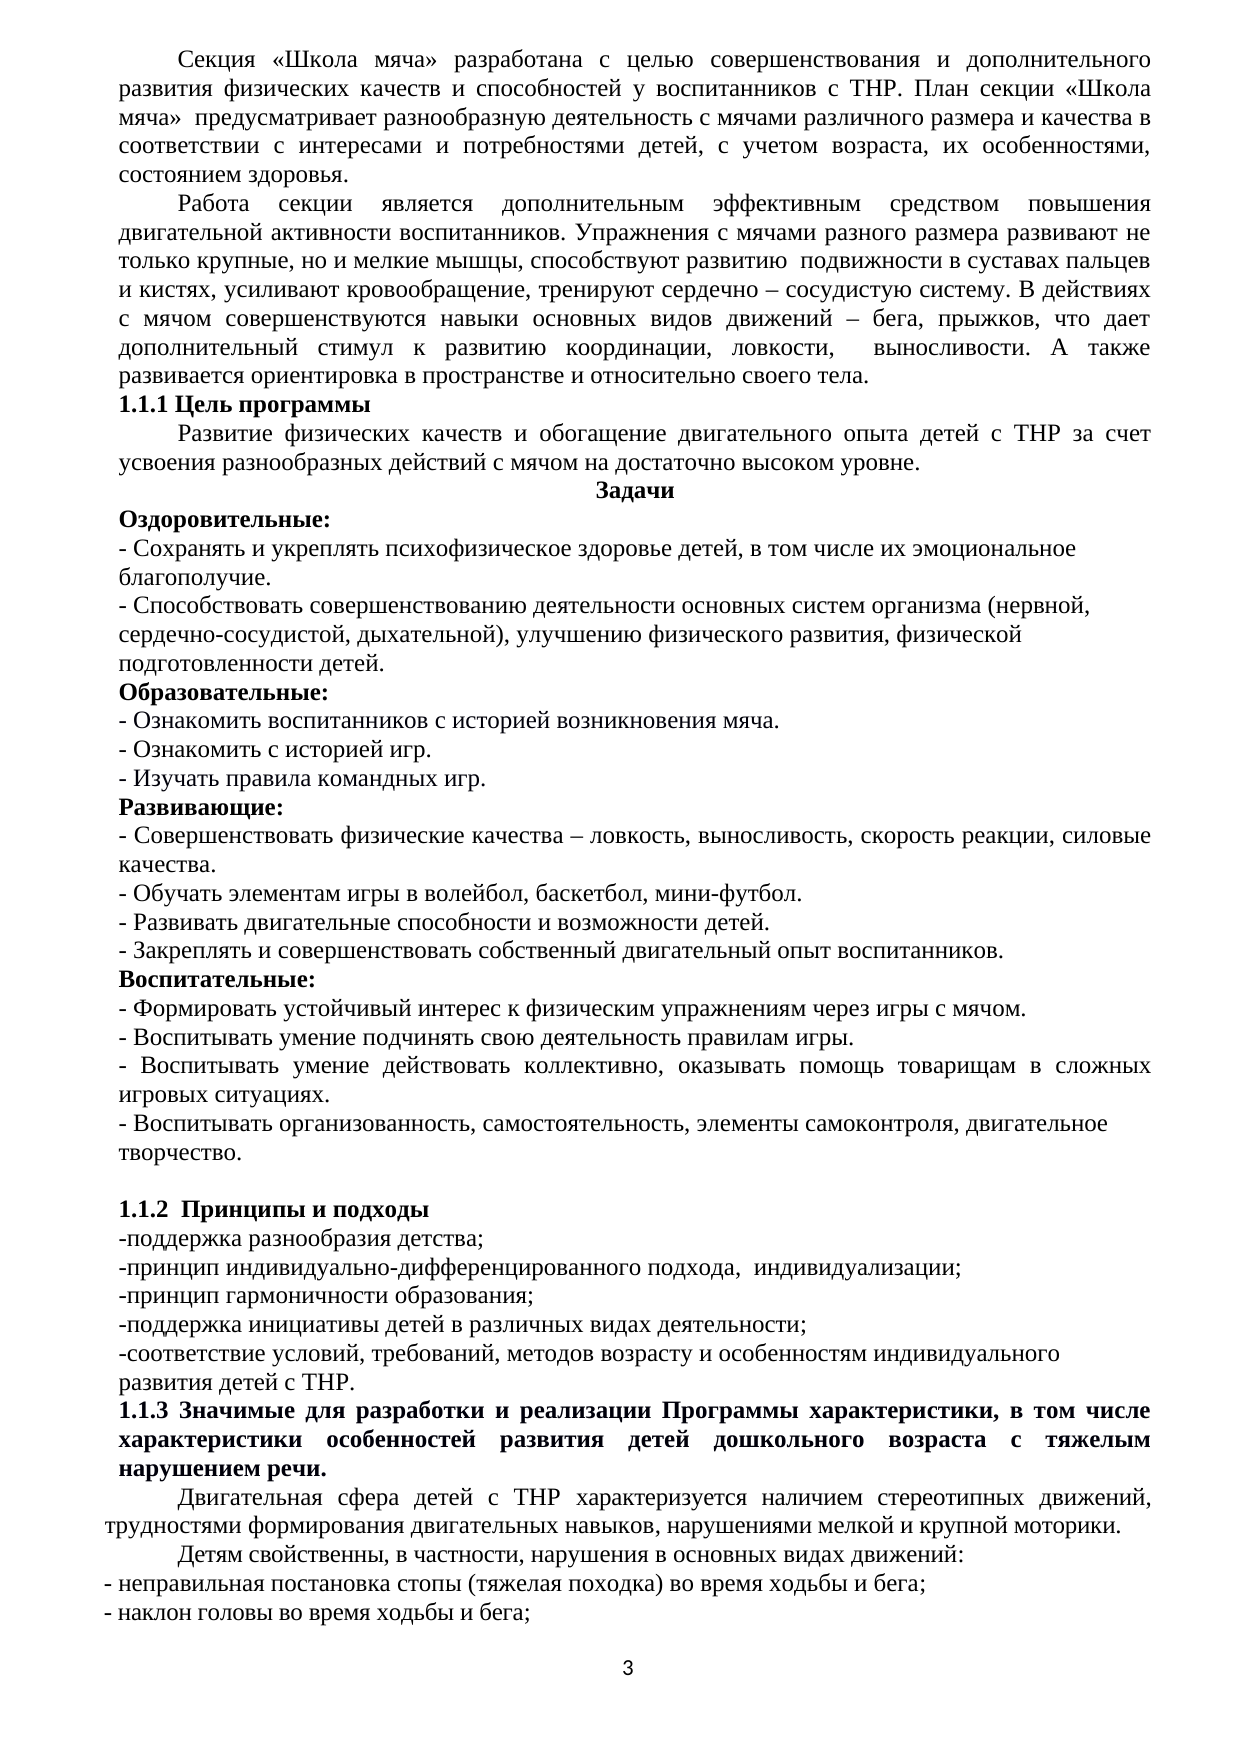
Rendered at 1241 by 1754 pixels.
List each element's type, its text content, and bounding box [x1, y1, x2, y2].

text - Ознакомить с историей игр. [118, 734, 1152, 763]
text - Воспитывать умение подчинять свою деятельность правилам игры. [118, 1022, 1152, 1051]
text Образовательные: [118, 677, 1152, 706]
text Воспитательные: [118, 964, 1152, 993]
text Двигательная сфера детей с ТНР характеризуется наличием стереотипных движений, трудностями формирования двигательных навыков, нарушениями мелкой и крупной моторики. [104, 1482, 1152, 1539]
text Развитие физических качеств и обогащение двигательного опыта детей с ТНР за счет усвоения разнообразных действий с мячом на достаточно высоком уровне. [118, 418, 1152, 476]
text - Воспитывать умение действовать коллективно, оказывать помощь товарищам в сложных игровых ситуациях. [118, 1051, 1152, 1108]
text -принцип гармоничности образования; [118, 1281, 1152, 1309]
text 1.1.1 Цель программы [118, 389, 1152, 418]
text -принцип индивидуально-дифференцированного подхода, индивидуализации; [118, 1252, 1152, 1281]
text Оздоровительные: [118, 504, 1152, 533]
text -поддержка разнообразия детства; [118, 1223, 1152, 1252]
text - наклон головы во время ходьбы и бега; [103, 1597, 1152, 1626]
text -поддержка инициативы детей в различных видах деятельности; [118, 1309, 1152, 1338]
text - Обучать элементам игры в волейбол, баскетбол, мини-футбол. [118, 878, 1152, 907]
text - Формировать устойчивый интерес к физическим упражнениям через игры с мячом. [118, 993, 1152, 1022]
text Детям свойственны, в частности, нарушения в основных видах движений: [103, 1539, 1152, 1568]
text Секция «Школа мяча» разработана с целью совершенствования и дополнительного развития физических качеств и способностей у воспитанников с ТНР. План секции «Школа мяча» предусматривает разнообразную деятельность с мячами различного размера и качества в соответствии с интересами и потребностями детей, с учетом возраста, их особенностями, состоянием здоровья. [118, 44, 1152, 188]
text Задачи [118, 476, 1152, 504]
text - Изучать правила командных игр. [118, 763, 1152, 792]
text - Воспитывать организованность, самостоятельность, элементы самоконтроля, двигательное творчество. [118, 1108, 1152, 1166]
text - Ознакомить воспитанников с историей возникновения мяча. [118, 706, 1152, 734]
text Работа секции является дополнительным эффективным средством повышения двигательной активности воспитанников. Упражнения с мячами разного размера развивают не только крупные, но и мелкие мышцы, способствуют развитию подвижности в суставах пальцев и кистях, усиливают кровообращение, тренируют сердечно – сосудистую систему. В действиях с мячом совершенствуются навыки основных видов движений – бега, прыжков, что дает дополнительный стимул к развитию координации, ловкости, выносливости. А также развивается ориентировка в пространстве и относительно своего тела. [118, 188, 1152, 389]
text 1.1.2 Принципы и подходы [118, 1194, 1152, 1223]
text Развивающие: [118, 792, 1152, 821]
text -соответствие условий, требований, методов возрасту и особенностям индивидуального развития детей с ТНР. [118, 1338, 1152, 1396]
text - Совершенствовать физические качества – ловкость, выносливость, скорость реакции, силовые качества. [118, 821, 1152, 878]
text - Сохранять и укреплять психофизическое здоровье детей, в том числе их эмоциональное благополучие. [118, 533, 1152, 591]
text - неправильная постановка стопы (тяжелая походка) во время ходьбы и бега; [103, 1568, 1152, 1597]
text - Развивать двигательные способности и возможности детей. [118, 907, 1152, 936]
text 1.1.3 Значимые для разработки и реализации Программы характеристики, в том числе характеристики особенностей развития детей дошкольного возраста с тяжелым нарушением речи. [118, 1396, 1152, 1482]
text - Закреплять и совершенствовать собственный двигательный опыт воспитанников. [118, 936, 1152, 964]
text - Способствовать совершенствованию деятельности основных систем организма (нервной, сердечно-сосудистой, дыхательной), улучшению физического развития, физической подготовленности детей. [118, 591, 1152, 677]
